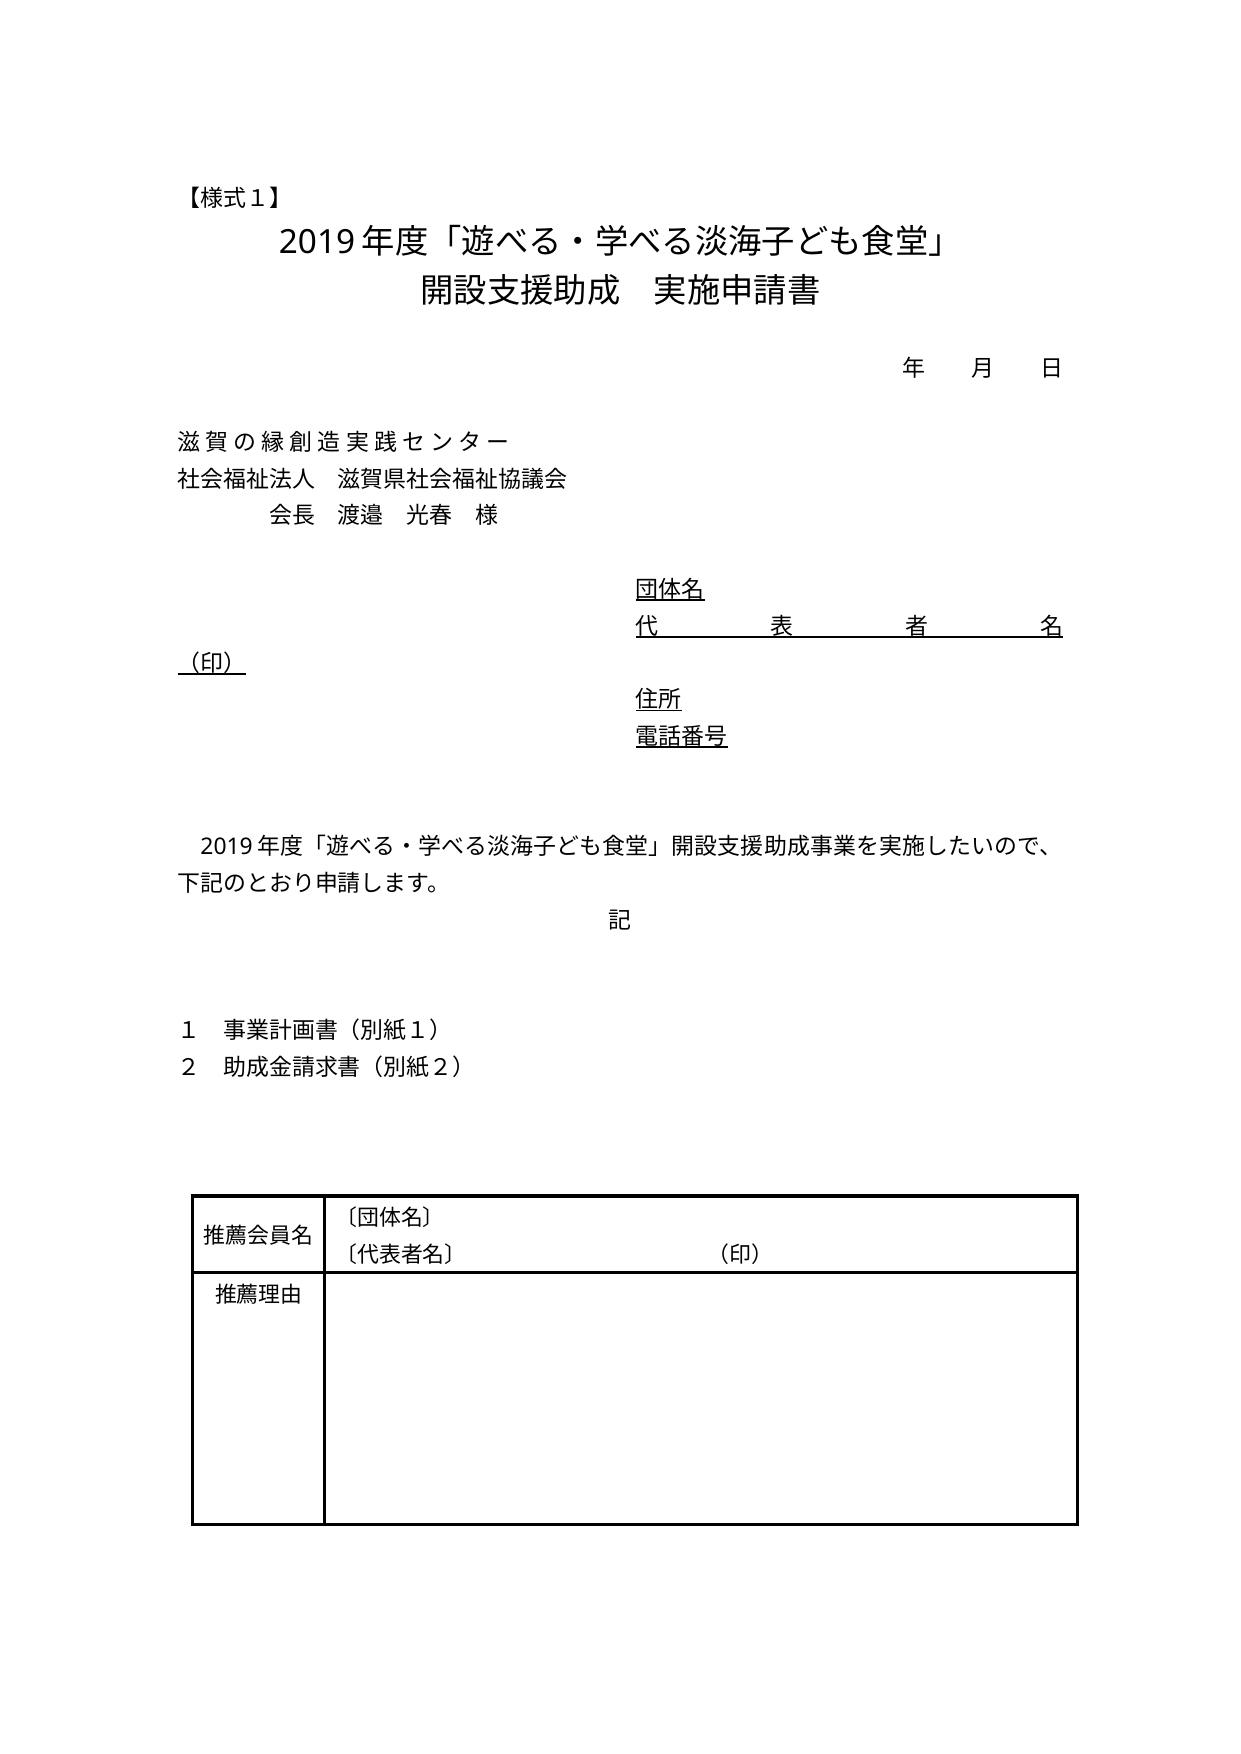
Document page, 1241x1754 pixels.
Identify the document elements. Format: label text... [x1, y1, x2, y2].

text 開設支援助成 実施申請書 [177, 263, 1063, 312]
table_cell [326, 1274, 1076, 1523]
table_cell 推薦理由 [194, 1274, 323, 1523]
text 会長 渡邉 光春 様 [177, 496, 1063, 532]
text １ 事業計画書（別紙１） [177, 1010, 1063, 1047]
table_header 〔団体名〕 〔代表者名〕 （印） [326, 1198, 1076, 1271]
subtitle 記 [177, 900, 1063, 937]
text 団体名 [177, 569, 1063, 606]
text 電話番号 [177, 716, 1063, 753]
text 社会福祉法人 滋賀県社会福祉協議会 [177, 459, 1063, 496]
table_header 推薦会員名 [194, 1198, 323, 1271]
text ２ 助成金請求書（別紙２） [177, 1047, 1063, 1084]
text 2019年度「遊べる・学べる淡海子ども食堂」開設支援助成事業を実施したいので、下記のとおり申請します。 [177, 827, 1063, 900]
text 【様式１】 [177, 178, 1063, 215]
text 2019年度「遊べる・学べる淡海子ども食堂」 [177, 215, 1063, 263]
text 住所 [177, 679, 1063, 716]
text 滋賀の縁創造実践センター [177, 422, 1063, 459]
text 代表者名 （印） [177, 606, 1063, 679]
text 年 月 日 [177, 348, 1063, 385]
